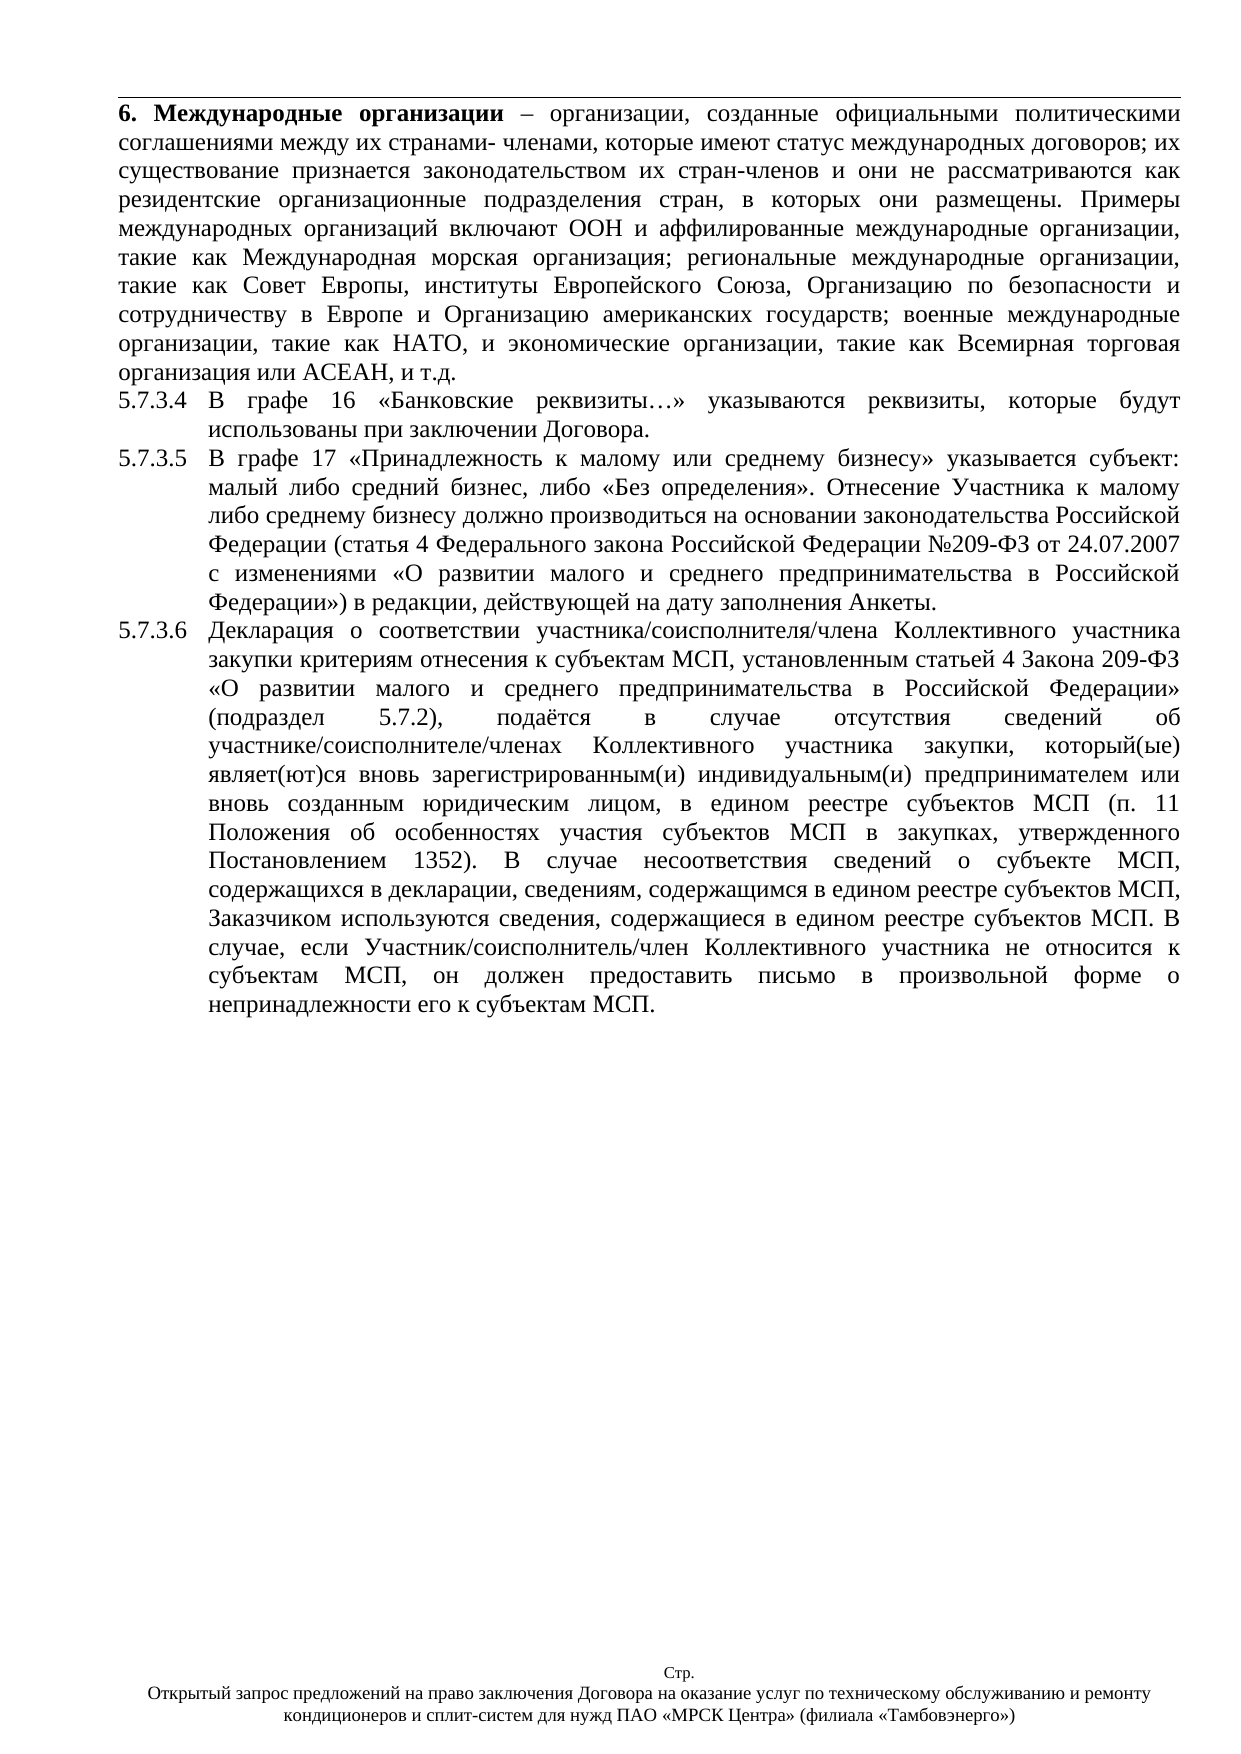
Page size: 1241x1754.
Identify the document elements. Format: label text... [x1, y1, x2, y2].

list В графе 16 «Банковские реквизиты…» указываются реквизиты, которые будут использованы при заключении Договора. [118, 386, 1181, 443]
list 6. Международные организации – организации, созданные официальными политическими соглашениями между их странами- членами, которые имеют статус международных договоров; их существование признается законодательством их стран-членов и они не рассматриваются как резидентские организационные подразделения стран, в которых они размещены. Примеры международных организаций включают ООН и аффилированные международные организации, такие как Международная морская организация; региональные международные организации, такие как Совет Европы, институты Европейского Союза, Организацию по безопасности и сотрудничеству в Европе и Организацию американских государств; военные международные организации, такие как НАТО, и экономические организации, такие как Всемирная торговая организация или АСЕАН, и т.д. [118, 98, 1181, 386]
list Декларация о соответствии участника/соисполнителя/члена Коллективного участника закупки критериям отнесения к субъектам МСП, установленным статьей 4 Закона 209-ФЗ «О развитии малого и среднего предпринимательства в Российской Федерации» (подраздел 5.7.2), подаётся в случае отсутствия сведений об участнике/соисполнителе/членах Коллективного участника закупки, который(ые) являет(ют)ся вновь зарегистрированным(и) индивидуальным(и) предпринимателем или вновь созданным юридическим лицом, в едином реестре субъектов МСП (п. 11 Положения об особенностях участия субъектов МСП в закупках, утвержденного Постановлением 1352). В случае несоответствия сведений о субъекте МСП, содержащихся в декларации, сведениям, содержащимся в едином реестре субъектов МСП, Заказчиком используются сведения, содержащиеся в едином реестре субъектов МСП. В случае, если Участник/соисполнитель/член Коллективного участника не относится к субъектам МСП, он должен предоставить письмо в произвольной форме о непринадлежности его к субъектам МСП. [118, 616, 1181, 1018]
list В графе 17 «Принадлежность к малому или среднему бизнесу» указывается субъект: малый либо средний бизнес, либо «Без определения». Отнесение Участника к малому либо среднему бизнесу должно производиться на основании законодательства Российской Федерации (статья 4 Федерального закона Российской Федерации №209-ФЗ от 24.07.2007 с изменениями «О развитии малого и среднего предпринимательства в Российской Федерации») в редакции, действующей на дату заполнения Анкеты. [118, 443, 1181, 616]
